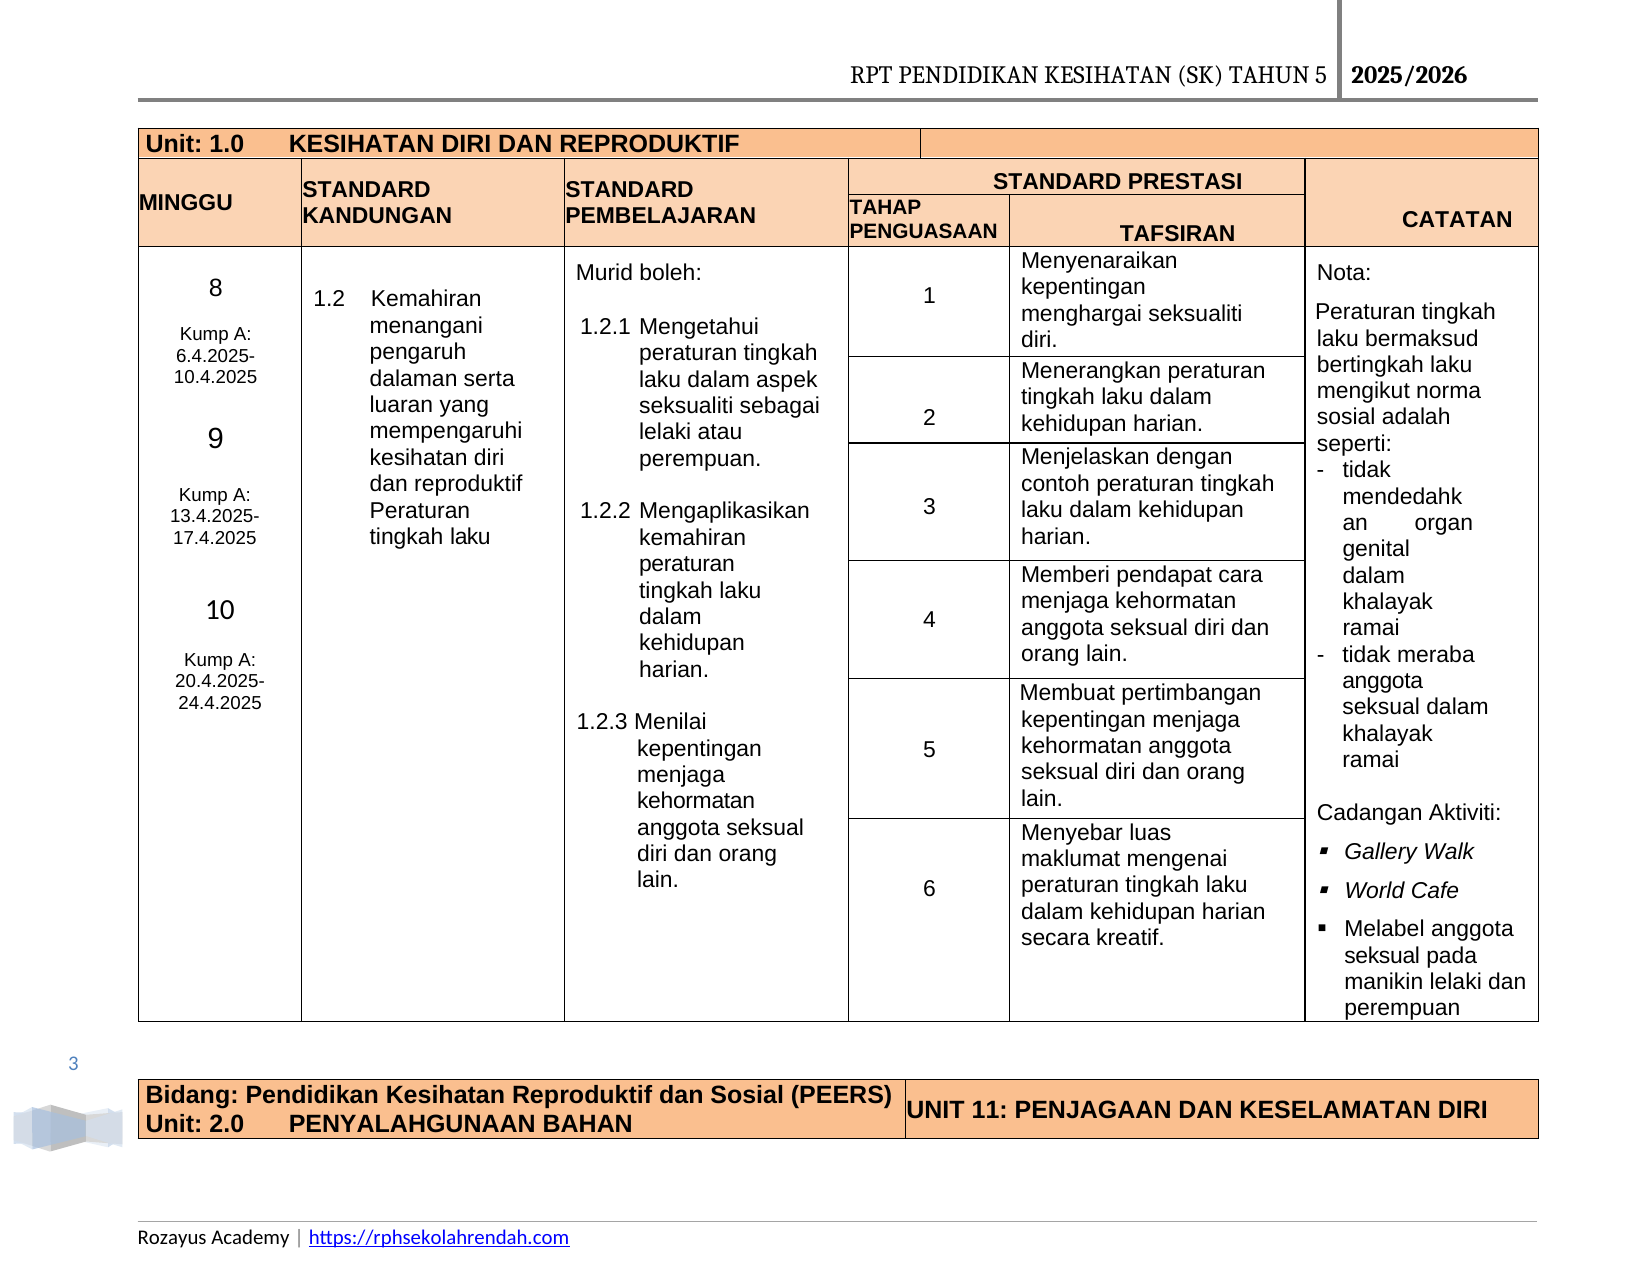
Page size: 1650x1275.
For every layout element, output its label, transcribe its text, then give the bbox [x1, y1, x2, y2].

table_cell STANDARD PRESTASI [849, 159, 1304, 194]
table_cell STANDARD KANDUNGAN [302, 159, 564, 246]
table_cell Nota: Peraturan tingkah laku bermaksud bertingkah laku mengikut norma sosial adalah seperti: tidak mendedahkan organ genital dalam khalayak ramai tidak meraba anggota seksual dalam khalayak ramai Cadangan Aktiviti: Gallery Walk World Cafe Melabel anggota seksual pada manikin lelaki dan perempuan [1306, 247, 1538, 1021]
table_cell TAHAP PENGUASAAN [849, 195, 1009, 246]
table_cell Kemahiran menangani pengaruh dalaman serta luaran yang mempengaruhi kesihatan diri dan reproduktif Peraturan tingkah laku [302, 247, 564, 1021]
table_cell MINGGU [139, 159, 301, 246]
table_cell Menyebar luas maklumat mengenai peraturan tingkah laku dalam kehidupan harian secara kreatif. [1010, 819, 1304, 1021]
table_cell 1 [849, 247, 1009, 356]
table_cell 4 [849, 561, 1009, 678]
table_cell 6 [849, 819, 1009, 1021]
table_cell STANDARD PEMBELAJARAN [565, 159, 848, 246]
table_cell Memberi pendapat cara menjaga kehormatan anggota seksual diri dan orang lain. [1010, 561, 1304, 678]
table_cell TAFSIRAN [1010, 195, 1304, 246]
table_cell 2 [849, 357, 1009, 442]
table_cell CATATAN [1306, 159, 1538, 246]
table_header Bidang: Pendidikan Kesihatan Reproduktif dan Sosial (PEERS) Unit: 2.0 PENYALAHGUNAAN BAHAN [139, 1080, 905, 1138]
table_cell Murid boleh: Mengetahui peraturan tingkah laku dalam aspek seksualiti sebagai lelaki atau perempuan. Mengaplikasikan kemahiran peraturan tingkah laku dalam kehidupan harian. Menilai kepentingan menjaga kehormatan anggota seksual diri dan orang lain. [565, 247, 848, 1021]
table_cell 8 Kump A: 6.4.2025- 10.4.2025 9 Kump A: 13.4.2025- 17.4.2025 10 Kump A: 20.4.2025-24.4.2025 [139, 247, 301, 1021]
table_header UNIT 11: PENJAGAAN DAN KESELAMATAN DIRI [906, 1080, 1538, 1138]
table_cell 5 [849, 679, 1009, 817]
table_cell Menjelaskan dengan contoh peraturan tingkah laku dalam kehidupan harian. [1010, 444, 1304, 560]
table_cell 3 [849, 444, 1009, 560]
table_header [921, 129, 1538, 157]
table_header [139, 129, 920, 157]
table_cell Menerangkan peraturan tingkah laku dalam kehidupan harian. [1010, 357, 1304, 442]
table_cell Menyenaraikan kepentingan menghargai seksualiti diri. [1010, 247, 1304, 356]
table_cell Membuat pertimbangan kepentingan menjaga kehormatan anggota seksual diri dan orang lain. [1010, 679, 1304, 817]
